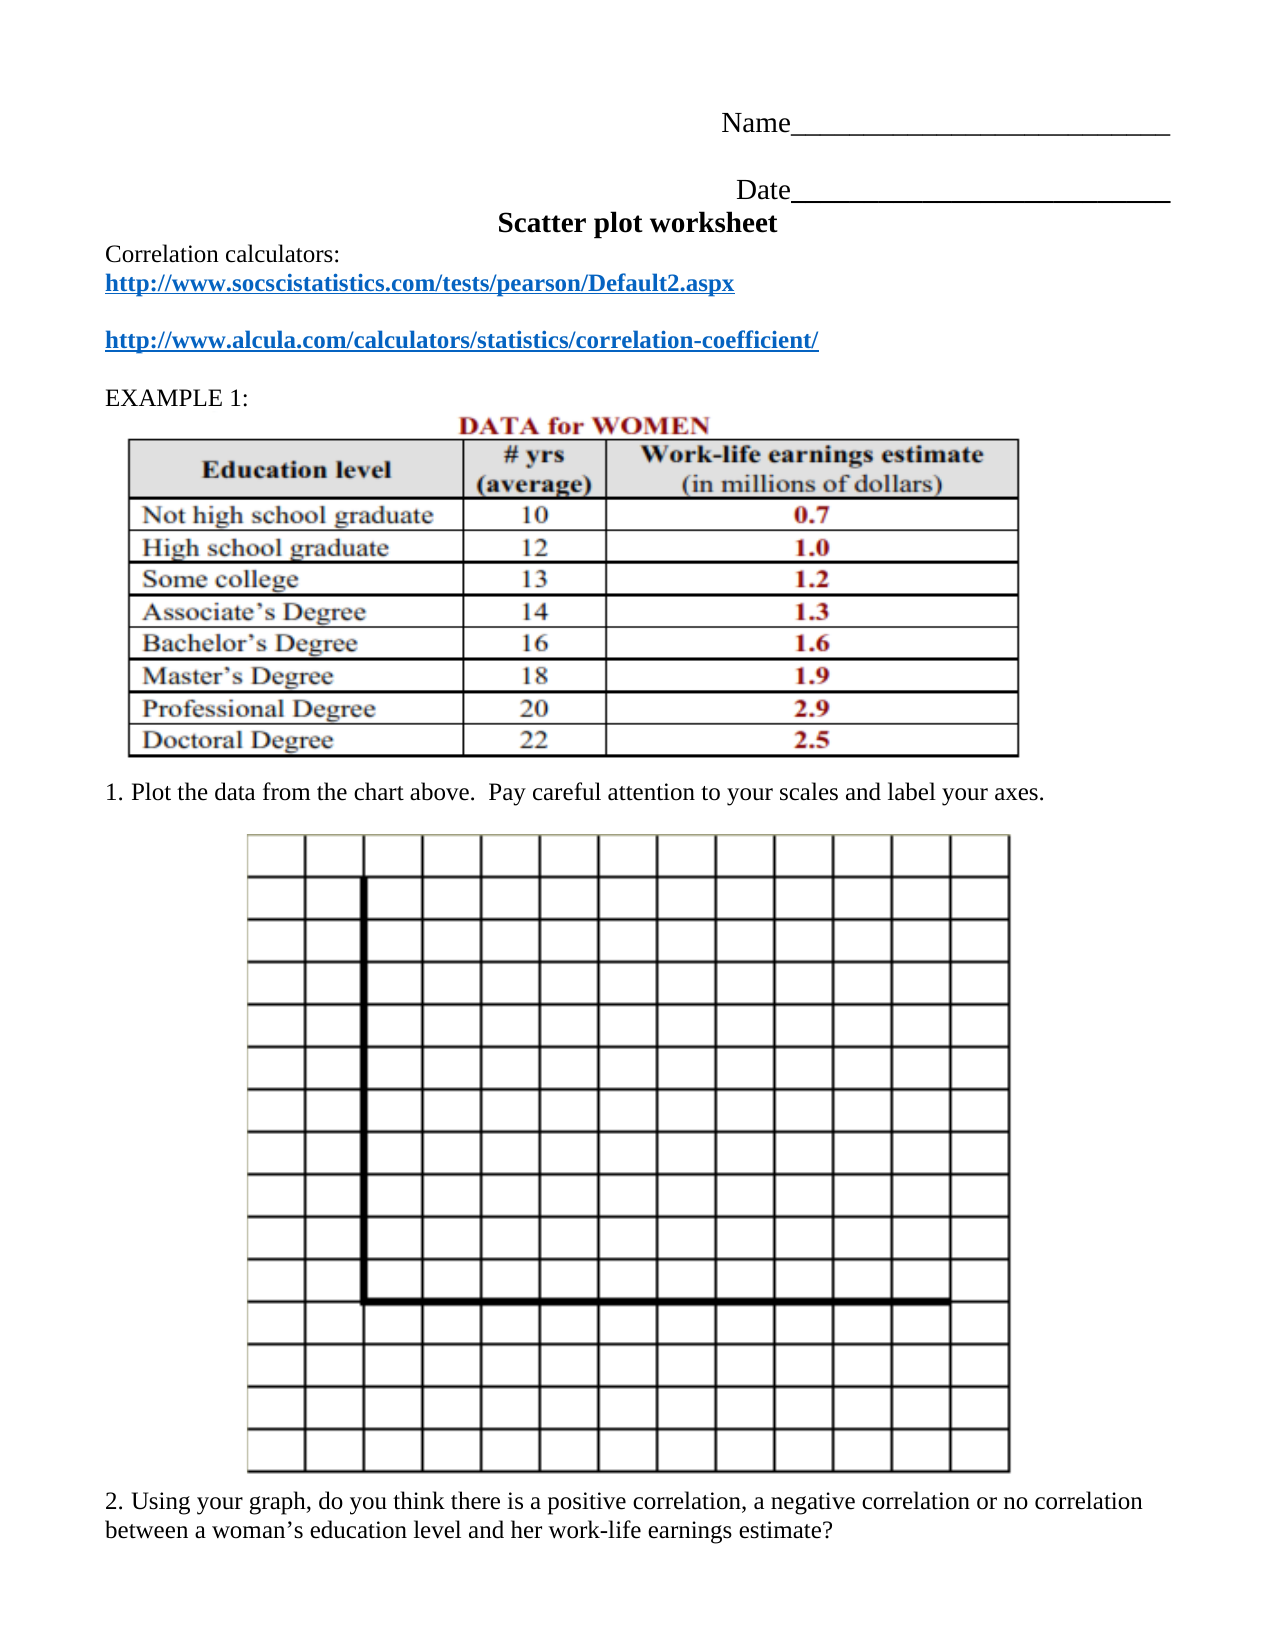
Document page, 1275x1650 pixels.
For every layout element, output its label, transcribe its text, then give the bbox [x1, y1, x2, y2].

text EXAMPLE 1: [105, 383, 1170, 412]
text 1. Plot the data from the chart above. Pay careful attention to your scales and label your axes. [105, 777, 1170, 806]
text Correlation calculators: [105, 239, 1170, 268]
text http://www.alcula.com/calculators/statistics/correlation-coefficient/ [105, 325, 1170, 354]
text http://www.socscistatistics.com/tests/pearson/Default2.aspx [105, 268, 1170, 297]
text 2. Using your graph, do you think there is a positive correlation, a negative correlation or no correlation between a woman’s education level and her work-life earnings estimate? [105, 1486, 1170, 1544]
picture [105, 411, 1043, 778]
picture [246, 834, 1029, 1487]
text Scatter plot worksheet [105, 206, 1170, 239]
text Date__________________________ [105, 172, 1170, 206]
text Name__________________________ [105, 105, 1170, 138]
